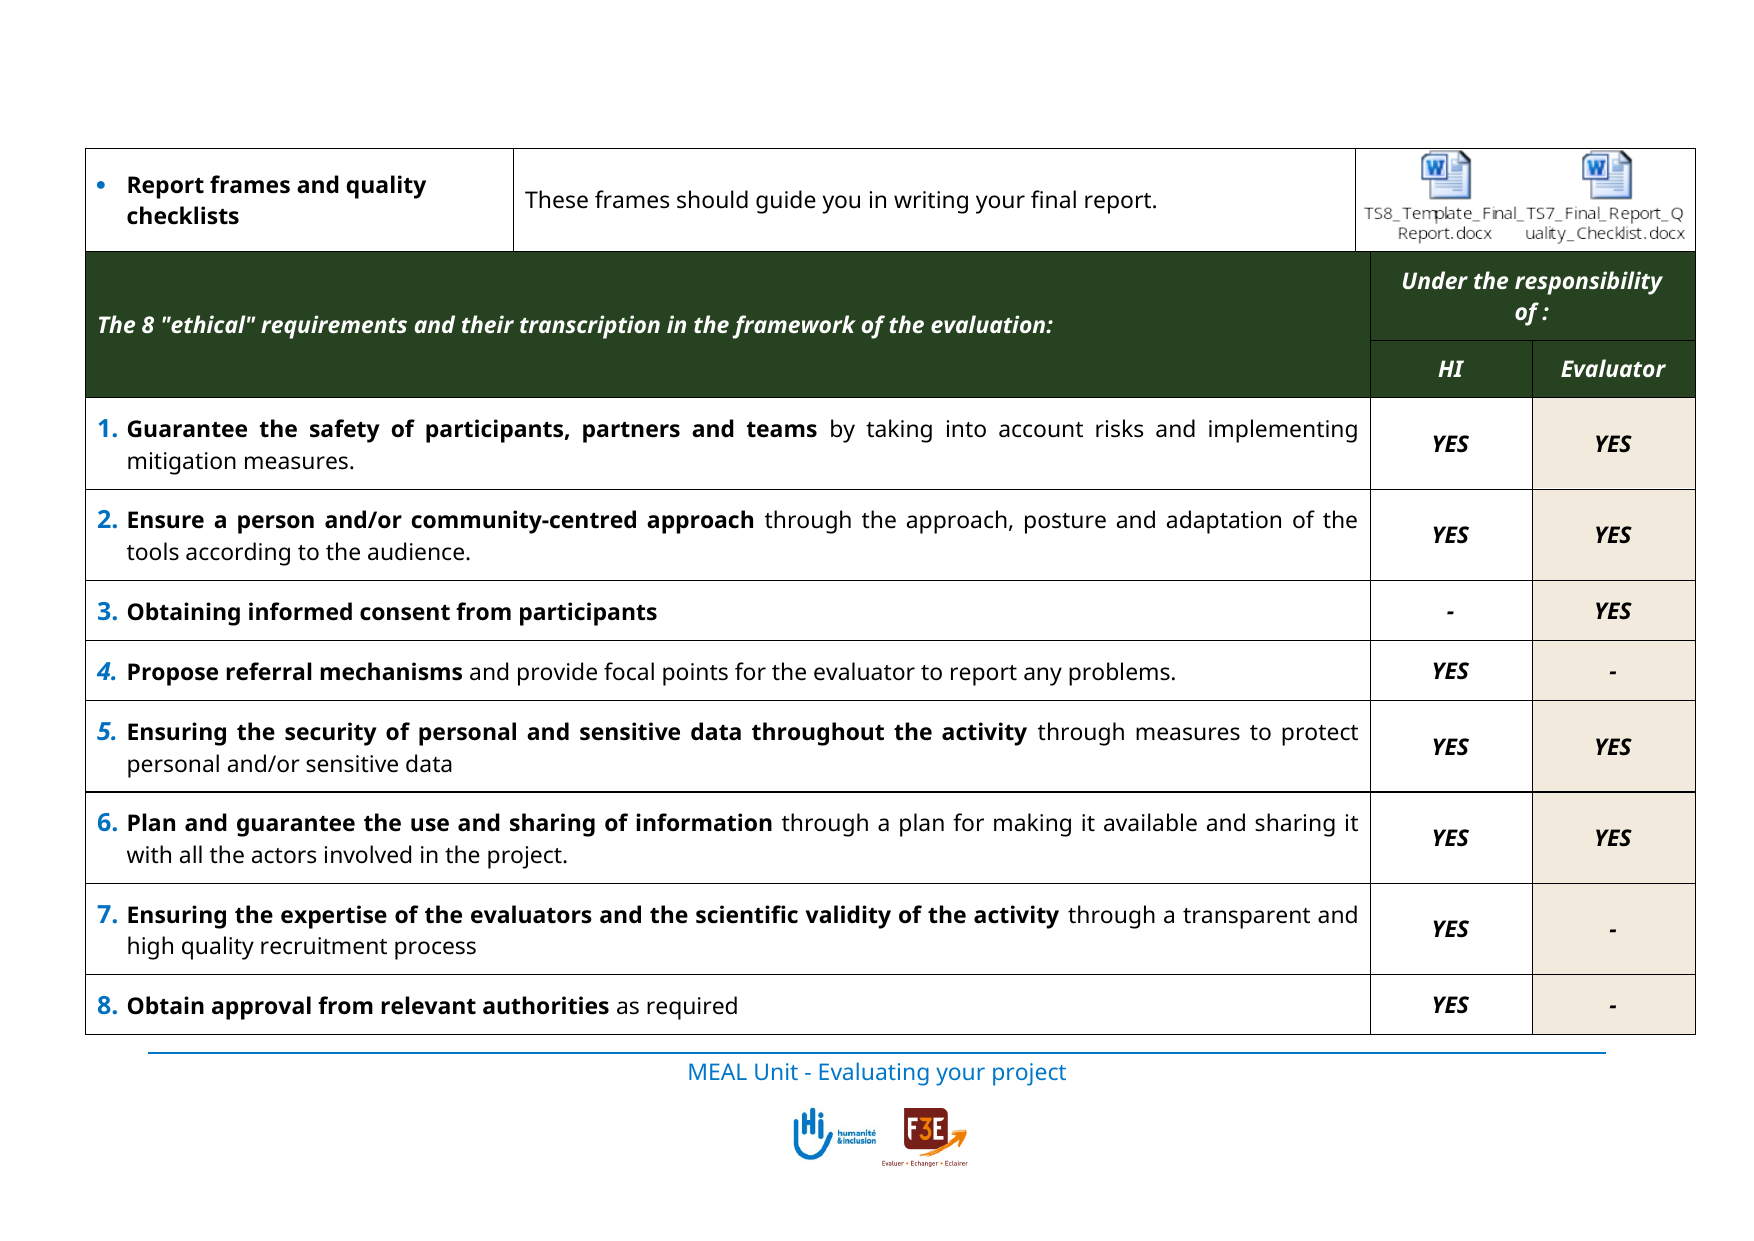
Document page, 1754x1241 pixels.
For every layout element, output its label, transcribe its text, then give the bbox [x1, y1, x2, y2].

table_cell YES [1371, 490, 1532, 580]
table_cell Obtain approval from relevant authorities as required [86, 975, 1370, 1034]
table_cell Under the responsibility of : [1371, 252, 1695, 340]
table_cell - [1533, 884, 1695, 974]
table_cell Ensuring the security of personal and sensitive data throughout the activity through measures to protect personal and/or sensitive data [86, 701, 1370, 791]
table_cell - [1533, 641, 1695, 700]
table_cell YES [1371, 793, 1532, 883]
table_cell YES [1371, 975, 1532, 1034]
table_cell YES [1371, 884, 1532, 974]
table_cell Plan and guarantee the use and sharing of information through a plan for making it available and sharing it with all the actors involved in the project. [86, 793, 1370, 883]
table_cell YES [1371, 398, 1532, 488]
table_cell These frames should guide you in writing your final report. [514, 149, 1355, 251]
table_cell YES [1533, 793, 1695, 883]
table_cell Report frames and quality checklists [86, 149, 513, 251]
table_cell - [1533, 975, 1695, 1034]
table_cell Ensuring the expertise of the evaluators and the scientific validity of the activity through a transparent and high quality recruitment process [86, 884, 1370, 974]
table_cell YES [1533, 701, 1695, 791]
table_cell Ensure a person and/or community-centred approach through the approach, posture and adaptation of the tools according to the audience. [86, 490, 1370, 580]
table_cell Obtaining informed consent from participants [86, 581, 1370, 640]
table_cell The 8 "ethical" requirements and their transcription in the framework of the evaluation: [86, 252, 1370, 397]
table_cell YES [1371, 641, 1532, 700]
table_cell Evaluator [1533, 341, 1695, 397]
table_cell HI [1371, 341, 1532, 397]
table_cell YES [1533, 490, 1695, 580]
table_cell YES [1533, 581, 1695, 640]
table_cell YES [1533, 398, 1695, 488]
table_cell Propose referral mechanisms and provide focal points for the evaluator to report any problems. [86, 641, 1370, 700]
table_cell - [1371, 581, 1532, 640]
table_cell [1356, 149, 1695, 251]
table_cell Guarantee the safety of participants, partners and teams by taking into account risks and implementing mitigation measures. [86, 398, 1370, 488]
picture [786, 1100, 968, 1167]
table_cell YES [1371, 701, 1532, 791]
